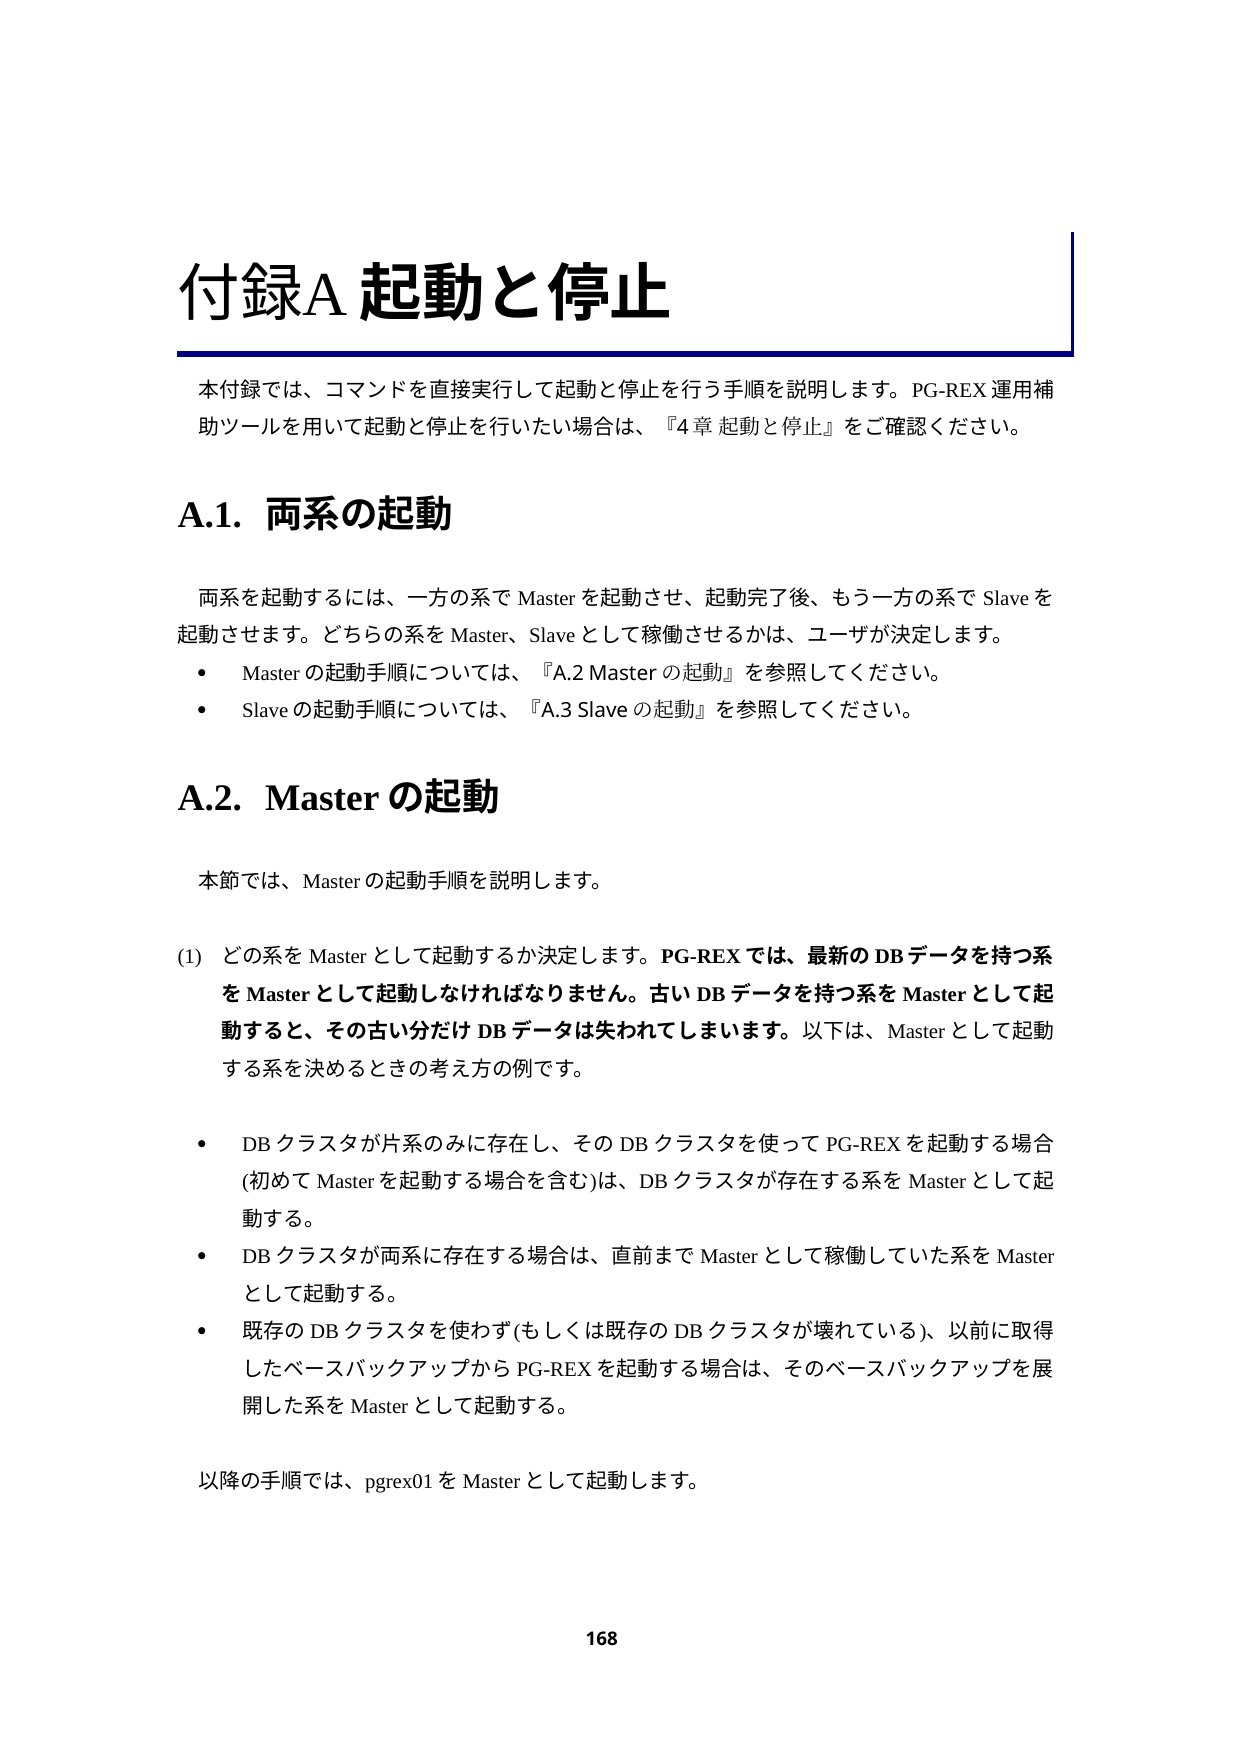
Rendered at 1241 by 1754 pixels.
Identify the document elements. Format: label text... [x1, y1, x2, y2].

text 両系を起動するには、一方の系でMasterを起動させ、起動完了後、もう一方の系でSlaveを起動させます。どちらの系をMaster、Slaveとして稼働させるかは、ユーザが決定します。 [177, 578, 1054, 653]
text 以降の手順では、pgrex01をMasterとして起動します。 [198, 1461, 1054, 1498]
text 両系の起動 [177, 473, 1063, 548]
list Masterの起動手順については、『A.2 Masterの起動』を参照してください。 [198, 653, 1054, 690]
list どの系をMasterとして起動するか決定します。PG-REXでは、最新のDBデータを持つ系をMasterとして起動しなければなりません。古いDBデータを持つ系をMasterとして起動すると、その古い分だけDBデータは失われてしまいます。以下は、Masterとして起動する系を決めるときの考え方の例です。 [177, 936, 1054, 1086]
list DBクラスタが両系に存在する場合は、直前までMasterとして稼働していた系をMasterとして起動する。 [198, 1236, 1054, 1311]
text 本付録では、コマンドを直接実行して起動と停止を行う手順を説明します。PG-REX運用補助ツールを用いて起動と停止を行いたい場合は、『4章 起動と停止』をご確認ください。 [198, 369, 1054, 444]
list Slaveの起動手順については、『A.3 Slaveの起動』を参照してください。 [198, 690, 1054, 728]
text 起動と停止 [177, 232, 1071, 351]
list 既存のDBクラスタを使わず(もしくは既存のDBクラスタが壊れている)、以前に取得したベースバックアップからPG-REXを起動する場合は、そのベースバックアップを展開した系をMasterとして起動する。 [198, 1311, 1054, 1423]
text Masterの起動 [177, 757, 1063, 832]
text 本節では、Masterの起動手順を説明します。 [177, 861, 1054, 898]
list DBクラスタが片系のみに存在し、そのDBクラスタを使ってPG-REXを起動する場合(初めてMasterを起動する場合を含む)は、DBクラスタが存在する系をMasterとして起動する。 [198, 1123, 1054, 1236]
